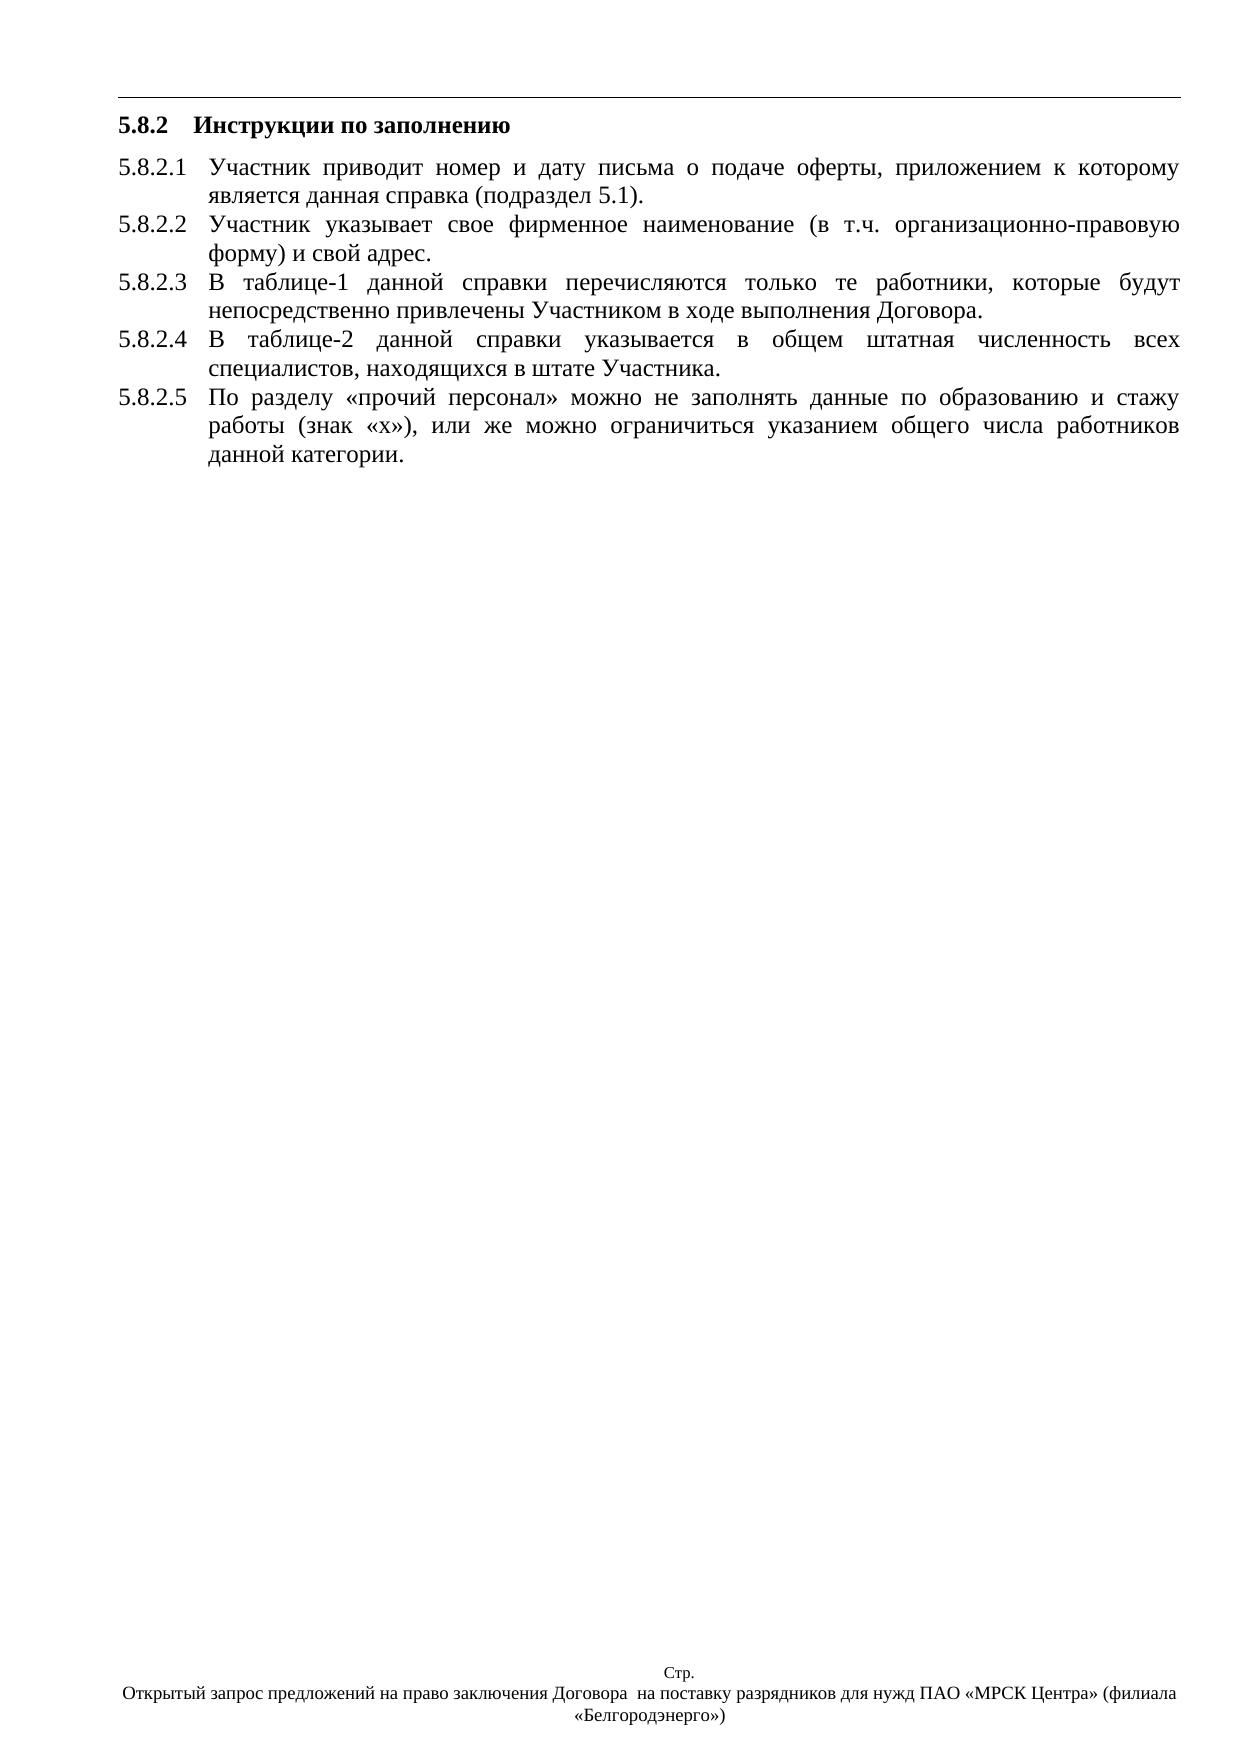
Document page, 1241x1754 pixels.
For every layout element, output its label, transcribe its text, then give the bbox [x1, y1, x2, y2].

list Участник указывает свое фирменное наименование (в т.ч. организационно-правовую форму) и свой адрес. [118, 209, 1181, 267]
subtitle Инструкции по заполнению [118, 111, 1181, 139]
list В таблице-2 данной справки указывается в общем штатная численность всех специалистов, находящихся в штате Участника. [118, 324, 1181, 382]
list В таблице-1 данной справки перечисляются только те работники, которые будут непосредственно привлечены Участником в ходе выполнения Договора. [118, 267, 1181, 324]
list По разделу «прочий персонал» можно не заполнять данные по образованию и стажу работы (знак «х»), или же можно ограничиться указанием общего числа работников данной категории. [118, 382, 1181, 468]
list Участник приводит номер и дату письма о подаче оферты, приложением к которому является данная справка (подраздел 5.1). [118, 152, 1181, 209]
